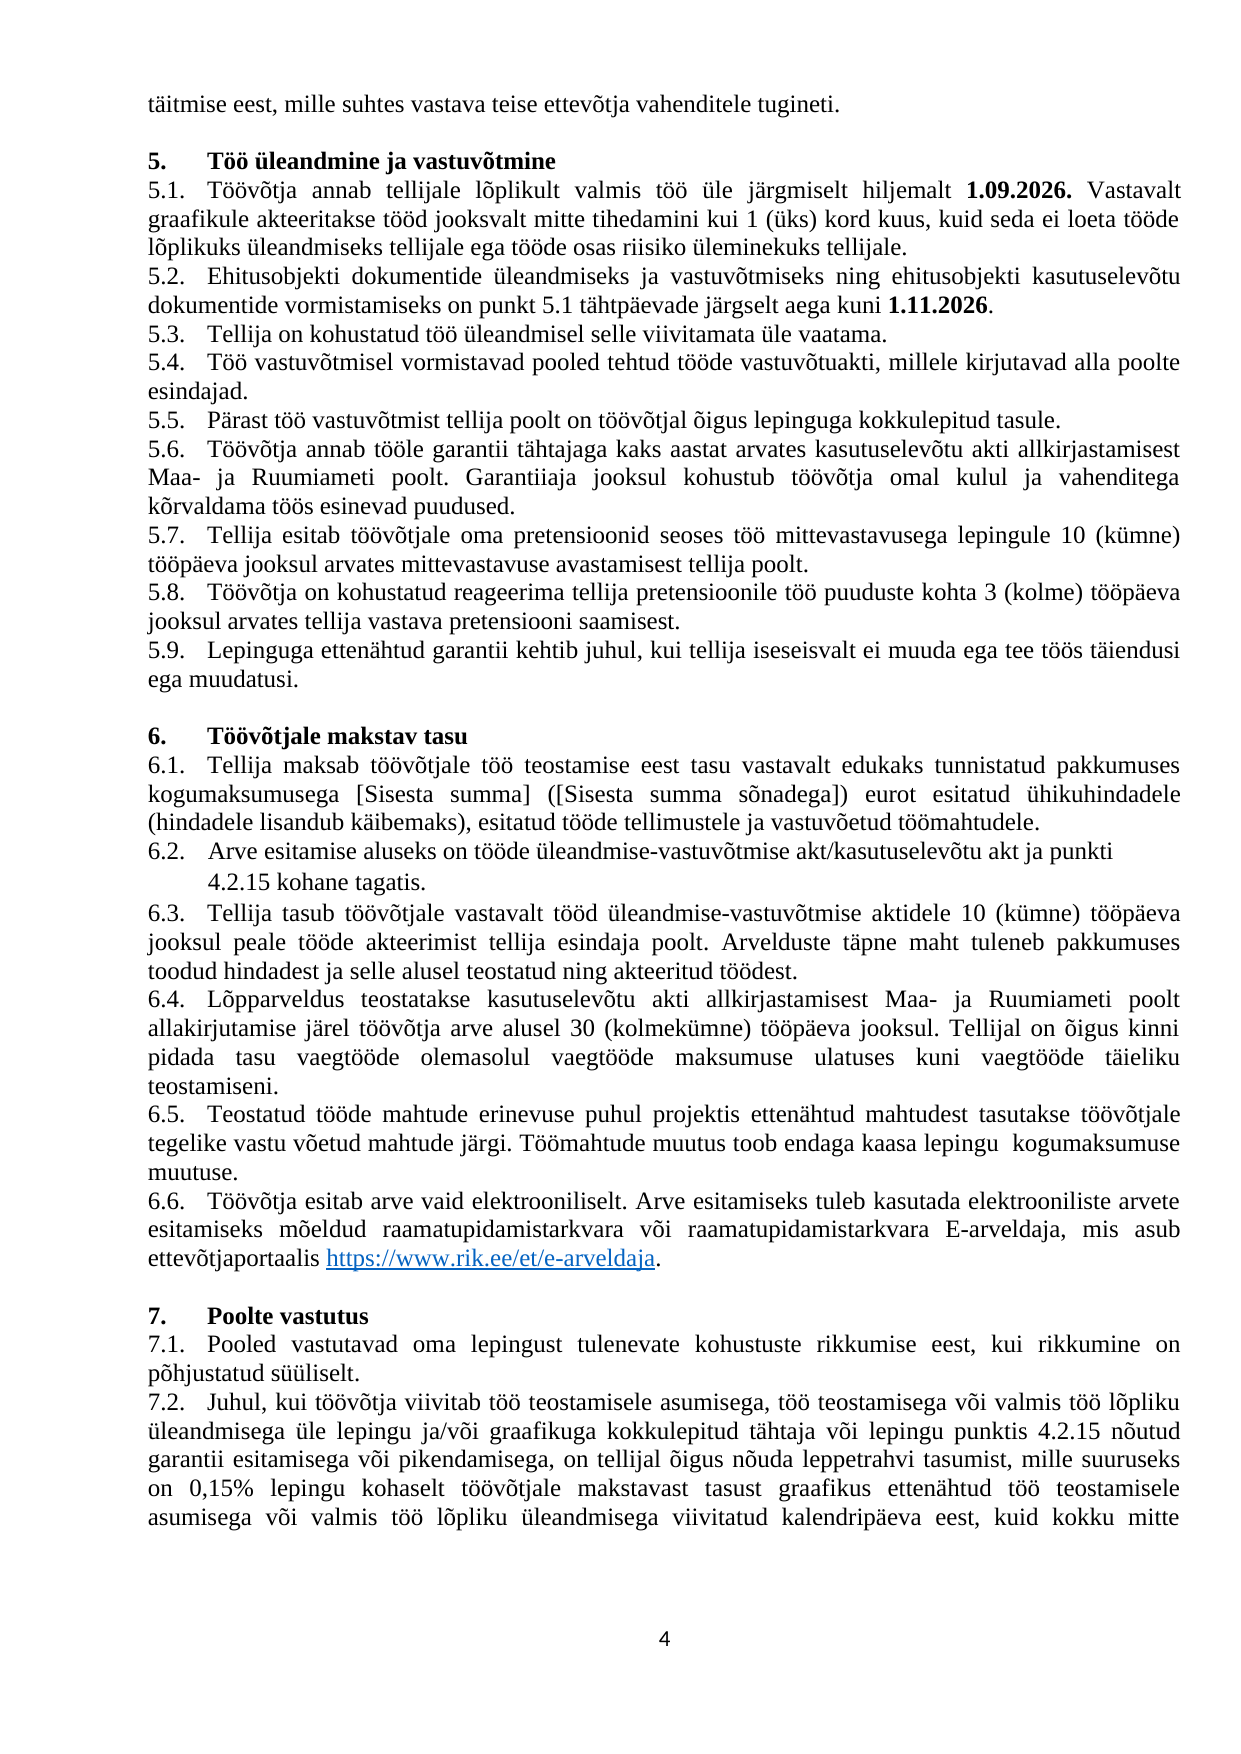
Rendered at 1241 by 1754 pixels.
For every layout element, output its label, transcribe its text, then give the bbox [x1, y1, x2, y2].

text Ehitusobjekti dokumentide üleandmiseks ja vastuvõtmiseks ning ehitusobjekti kasutuselevõtu dokumentide vormistamiseks on punkt 5.1 tähtpäevade järgselt aega kuni . [148, 261, 1181, 319]
text Tellija esitab töövõtjale oma pretensioonid seoses töö mittevastavusega lepingule 10 (kümne) tööpäeva jooksul arvates mittevastavuse avastamisest tellija poolt. [148, 520, 1181, 577]
text Lõpparveldus teostatakse kasutuselevõtu akti allkirjastamisest Maa- ja Ruumiameti poolt allakirjutamise järel töövõtja arve alusel 30 (kolmekümne) tööpäeva jooksul. Tellijal on õigus kinni pidada tasu vaegtööde olemasolul vaegtööde maksumuse ulatuses kuni vaegtööde täieliku teostamiseni. [148, 984, 1181, 1099]
text Töövõtja on kohustatud reageerima tellija pretensioonile töö puuduste kohta 3 (kolme) tööpäeva jooksul arvates tellija vastava pretensiooni saamisest. [148, 577, 1181, 635]
text Lepinguga ettenähtud garantii kehtib juhul, kui tellija iseseisvalt ei muuda ega tee töös täiendusi ega muudatusi. [148, 635, 1181, 692]
text Tellija tasub töövõtjale vastavalt tööd üleandmise-vastuvõtmise aktidele 10 (kümne) tööpäeva jooksul peale tööde akteerimist tellija esindaja poolt. Arvelduste täpne maht tuleneb pakkumuses toodud hindadest ja selle alusel teostatud ning akteeritud töödest. [148, 898, 1181, 984]
text Arve esitamise aluseks on tööde üleandmise-vastuvõtmise akt/kasutuselevõtu akt ja punkti 4.2.15 kohane tagatis. [148, 836, 1181, 896]
text Töövõtja annab tellijale lõplikult valmis töö üle järgmiselt hiljemalt 1.09.2026. Vastavalt graafikule akteeritakse tööd jooksvalt mitte tihedamini kui 1 (üks) kord kuus, kuid seda ei loeta tööde lõplikuks üleandmiseks tellijale ega tööde osas riisiko üleminekuks tellijale. [148, 175, 1181, 261]
text Poolte vastutus [148, 1301, 1181, 1329]
text Töö üleandmine ja vastuvõtmine [148, 146, 1181, 175]
text Tellija maksab töövõtjale töö teostamise eest tasu vastavalt edukaks tunnistatud pakkumuses kogumaksumusega (eurot esitatud ühikuhindadele (hindadele lisandub käibemaks), esitatud tööde tellimustele ja vastuvõetud töömahtudele. [148, 750, 1181, 836]
text Pärast töö vastuvõtmist tellija poolt on töövõtjal õigus lepinguga kokkulepitud tasule. [148, 405, 1181, 434]
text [148, 89, 1181, 117]
text Töövõtjale makstav tasu [148, 721, 1181, 750]
text Teostatud tööde mahtude erinevuse puhul projektis ettenähtud mahtudest tasutakse töövõtjale tegelike vastu võetud mahtude järgi. Töömahtude muutus toob endaga kaasa lepingu kogumaksumuse muutuse. [148, 1099, 1181, 1186]
text Pooled vastutavad oma lepingust tulenevate kohustuste rikkumise eest, kui rikkumine on põhjustatud süüliselt. [148, 1329, 1181, 1387]
text Töö vastuvõtmisel vormistavad pooled tehtud tööde vastuvõtuakti, millele kirjutavad alla poolte esindajad. [148, 347, 1181, 405]
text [148, 1387, 1181, 1531]
text Töövõtja annab tööle garantii tähtajaga kaks aastat arvates kasutuselevõtu akti allkirjastamisest Maa- ja Ruumiameti poolt. Garantiiaja jooksul kohustub töövõtja omal kulul ja vahenditega kõrvaldama töös esinevad puudused. [148, 434, 1181, 520]
text Töövõtja esitab arve vaid elektrooniliselt. Arve esitamiseks tuleb kasutada elektrooniliste arvete esitamiseks mõeldud raamatupidamistarkvara või raamatupidamistarkvara E-arveldaja, mis asub ettevõtjaportaalis https://www.rik.ee/et/e-arveldaja. [148, 1186, 1181, 1272]
text Tellija on kohustatud töö üleandmisel selle viivitamata üle vaatama. [148, 319, 1181, 347]
